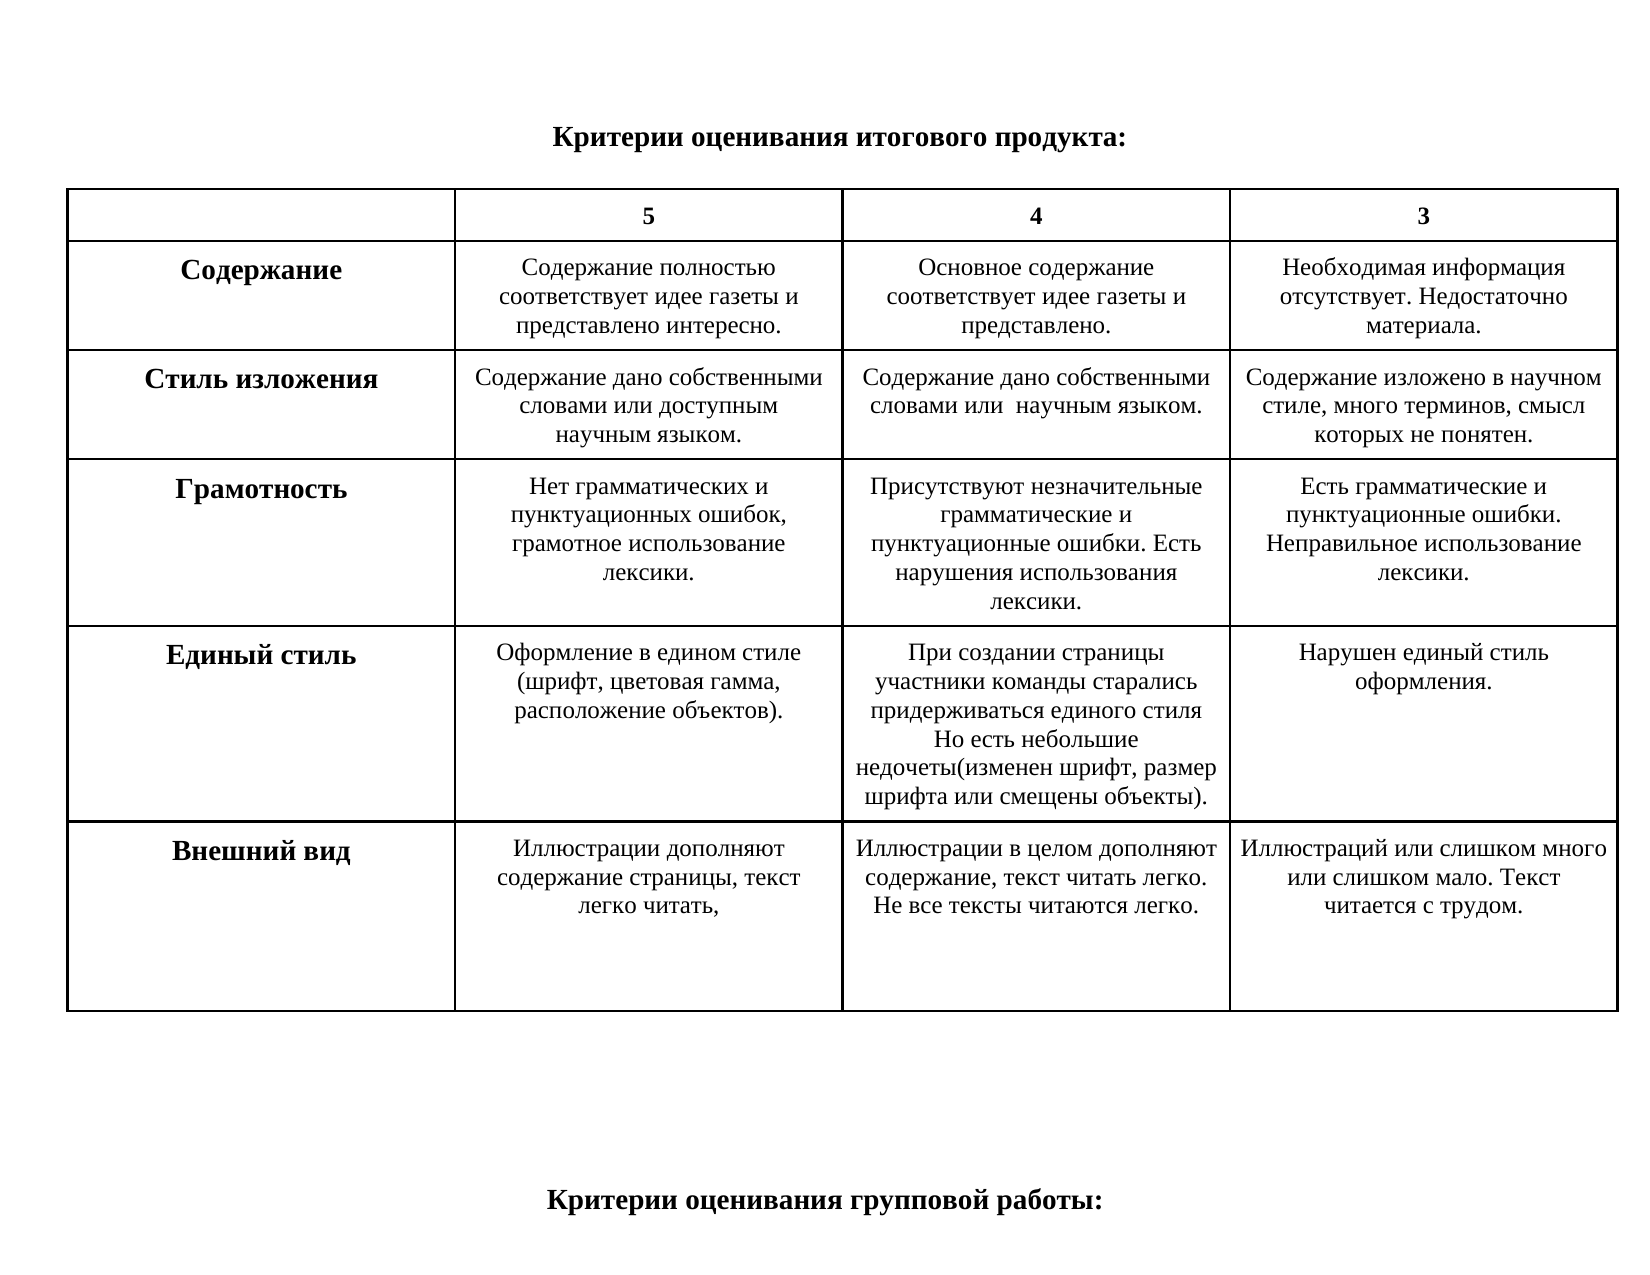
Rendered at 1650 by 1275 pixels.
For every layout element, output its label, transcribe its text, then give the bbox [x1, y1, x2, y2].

table_cell Содержание изложено в научном стиле, много терминов, смысл которых не понятен. [1231, 351, 1616, 458]
table_cell Присутствуют незначительные грамматические и пунктуационные ошибки. Есть нарушения использования лексики. [844, 460, 1229, 625]
table_cell Нет грамматических и пунктуационных ошибок, грамотное использование лексики. [456, 460, 841, 625]
table_header 5 [456, 190, 841, 240]
table_header [69, 190, 454, 240]
table_header 3 [1231, 190, 1616, 240]
table_cell При создании страницы участники команды старались придерживаться единого стиля Но есть небольшие недочеты(изменен шрифт, размер шрифта или смещены объекты). [844, 627, 1229, 820]
table_cell Иллюстрации дополняют содержание страницы, текст легко читать, [456, 823, 841, 1010]
table_cell Содержание полностью соответствует идее газеты и представлено интересно. [456, 242, 841, 349]
table_cell Содержание [69, 242, 454, 349]
table_cell Оформление в едином стиле (шрифт, цветовая гамма, расположение объектов). [456, 627, 841, 820]
text Критерии оценивания групповой работы: [59, 1182, 1591, 1216]
table_cell Необходимая информация отсутствует. Недостаточно материала. [1231, 242, 1616, 349]
table_cell Иллюстрации в целом дополняют содержание, текст читать легко. Не все тексты читаются легко. [844, 823, 1229, 1010]
table_cell Содержание дано собственными словами или научным языком. [844, 351, 1229, 458]
table_cell Есть грамматические и пунктуационные ошибки. Неправильное использование лексики. [1231, 460, 1616, 625]
text Критерии оценивания итогового продукта: [59, 119, 1591, 153]
table_cell Нарушен единый стиль оформления. [1231, 627, 1616, 820]
table_cell Содержание дано собственными словами или доступным научным языком. [456, 351, 841, 458]
table_cell Внешний вид [69, 823, 454, 1010]
table_cell Единый стиль [69, 627, 454, 820]
table_cell Иллюстраций или слишком много или слишком мало. Текст читается с трудом. [1231, 823, 1616, 1010]
table_header 4 [844, 190, 1229, 240]
table_cell Стиль изложения [69, 351, 454, 458]
table_cell Грамотность [69, 460, 454, 625]
table_cell Основное содержание соответствует идее газеты и представлено. [844, 242, 1229, 349]
